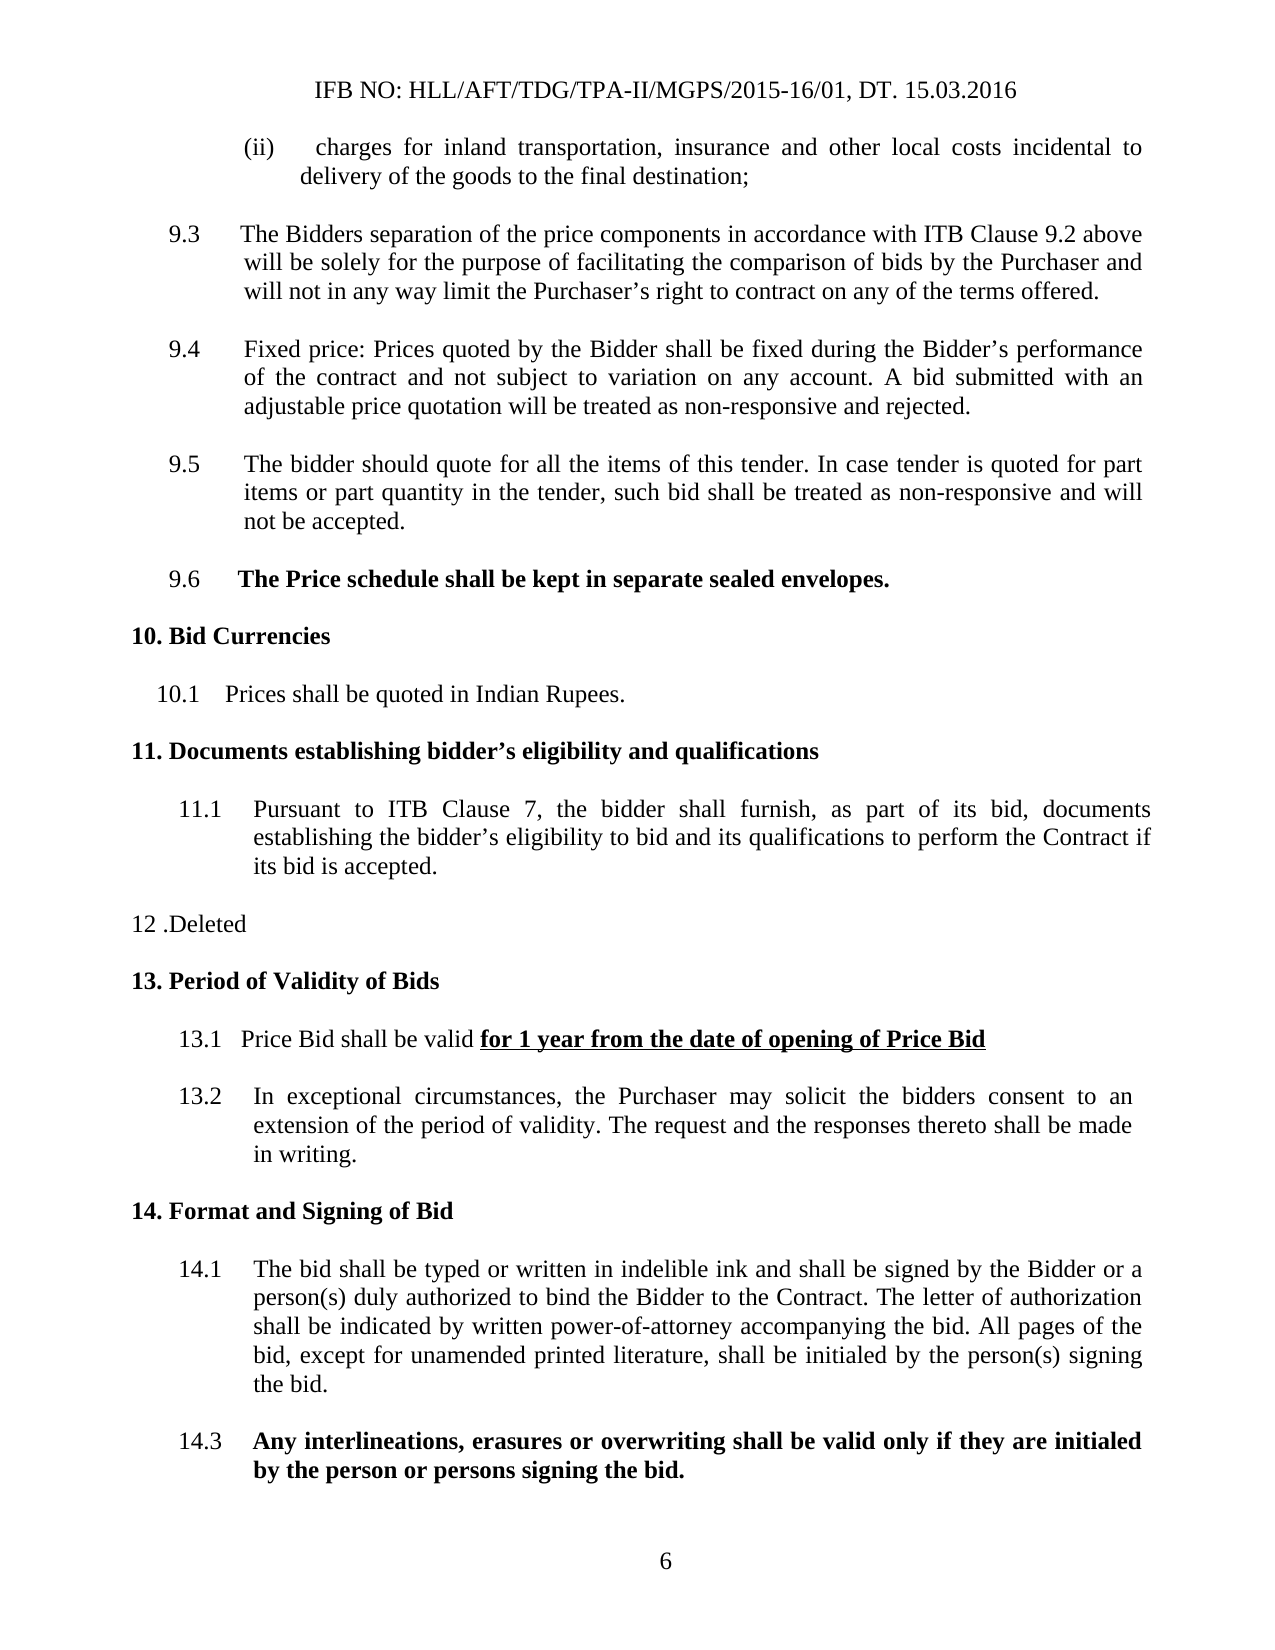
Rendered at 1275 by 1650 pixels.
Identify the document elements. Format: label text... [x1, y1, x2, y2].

text 13.1 Price Bid shall be valid for 1 year from the date of opening of Price Bid [178, 1024, 1134, 1052]
text 14.1 The bid shall be typed or written in indelible ink and shall be signed by the Bidder or a person(s) duly authorized to bind the Bidder to the Contract. The letter of authorization shall be indicated by written power-of-attorney accompanying the bid. All pages of the bid, except for unamended printed literature, shall be initialed by the person(s) signing the bid. [178, 1254, 1144, 1397]
text 9.6 The Price schedule shall be kept in separate sealed envelopes. [131, 564, 1200, 592]
text 14. Format and Signing of Bid [131, 1196, 1200, 1225]
text 11.1 Pursuant to ITB Clause 7, the bidder shall furnish, as part of its bid, documents establishing the bidder’s eligibility to bid and its qualifications to perform the Contract if its bid is accepted. [178, 794, 1153, 880]
text 13.2 In exceptional circumstances, the Purchaser may solicit the bidders consent to an extension of the period of validity. The request and the responses thereto shall be made in writing. [178, 1081, 1134, 1167]
text 10. Bid Currencies [131, 621, 1200, 650]
text 10.1 Prices shall be quoted in Indian Rupees. [131, 679, 1200, 707]
list charges for inland transportation, insurance and other local costs incidental to delivery of the goods to the final destination; [244, 132, 1144, 190]
text 9.3 The Bidders separation of the price components in accordance with ITB Clause 9.2 above will be solely for the purpose of facilitating the comparison of bids by the Purchaser and will not in any way limit the Purchaser’s right to contract on any of the terms offered. [169, 219, 1144, 305]
text 11. Documents establishing bidder’s eligibility and qualifications [131, 736, 1200, 765]
text 13. Period of Validity of Bids [131, 966, 1200, 995]
text 9.4 Fixed price: Prices quoted by the Bidder shall be fixed during the Bidder’s performance of the contract and not subject to variation on any account. A bid submitted with an adjustable price quotation will be treated as non-responsive and rejected. [169, 334, 1144, 420]
text 9.5 The bidder should quote for all the items of this tender. In case tender is quoted for part items or part quantity in the tender, such bid shall be treated as non-responsive and will not be accepted. [169, 449, 1144, 535]
text 12 .Deleted [131, 909, 1200, 937]
text 14.3 Any interlineations, erasures or overwriting shall be valid only if they are initialed by the person or persons signing the bid. [178, 1426, 1144, 1484]
